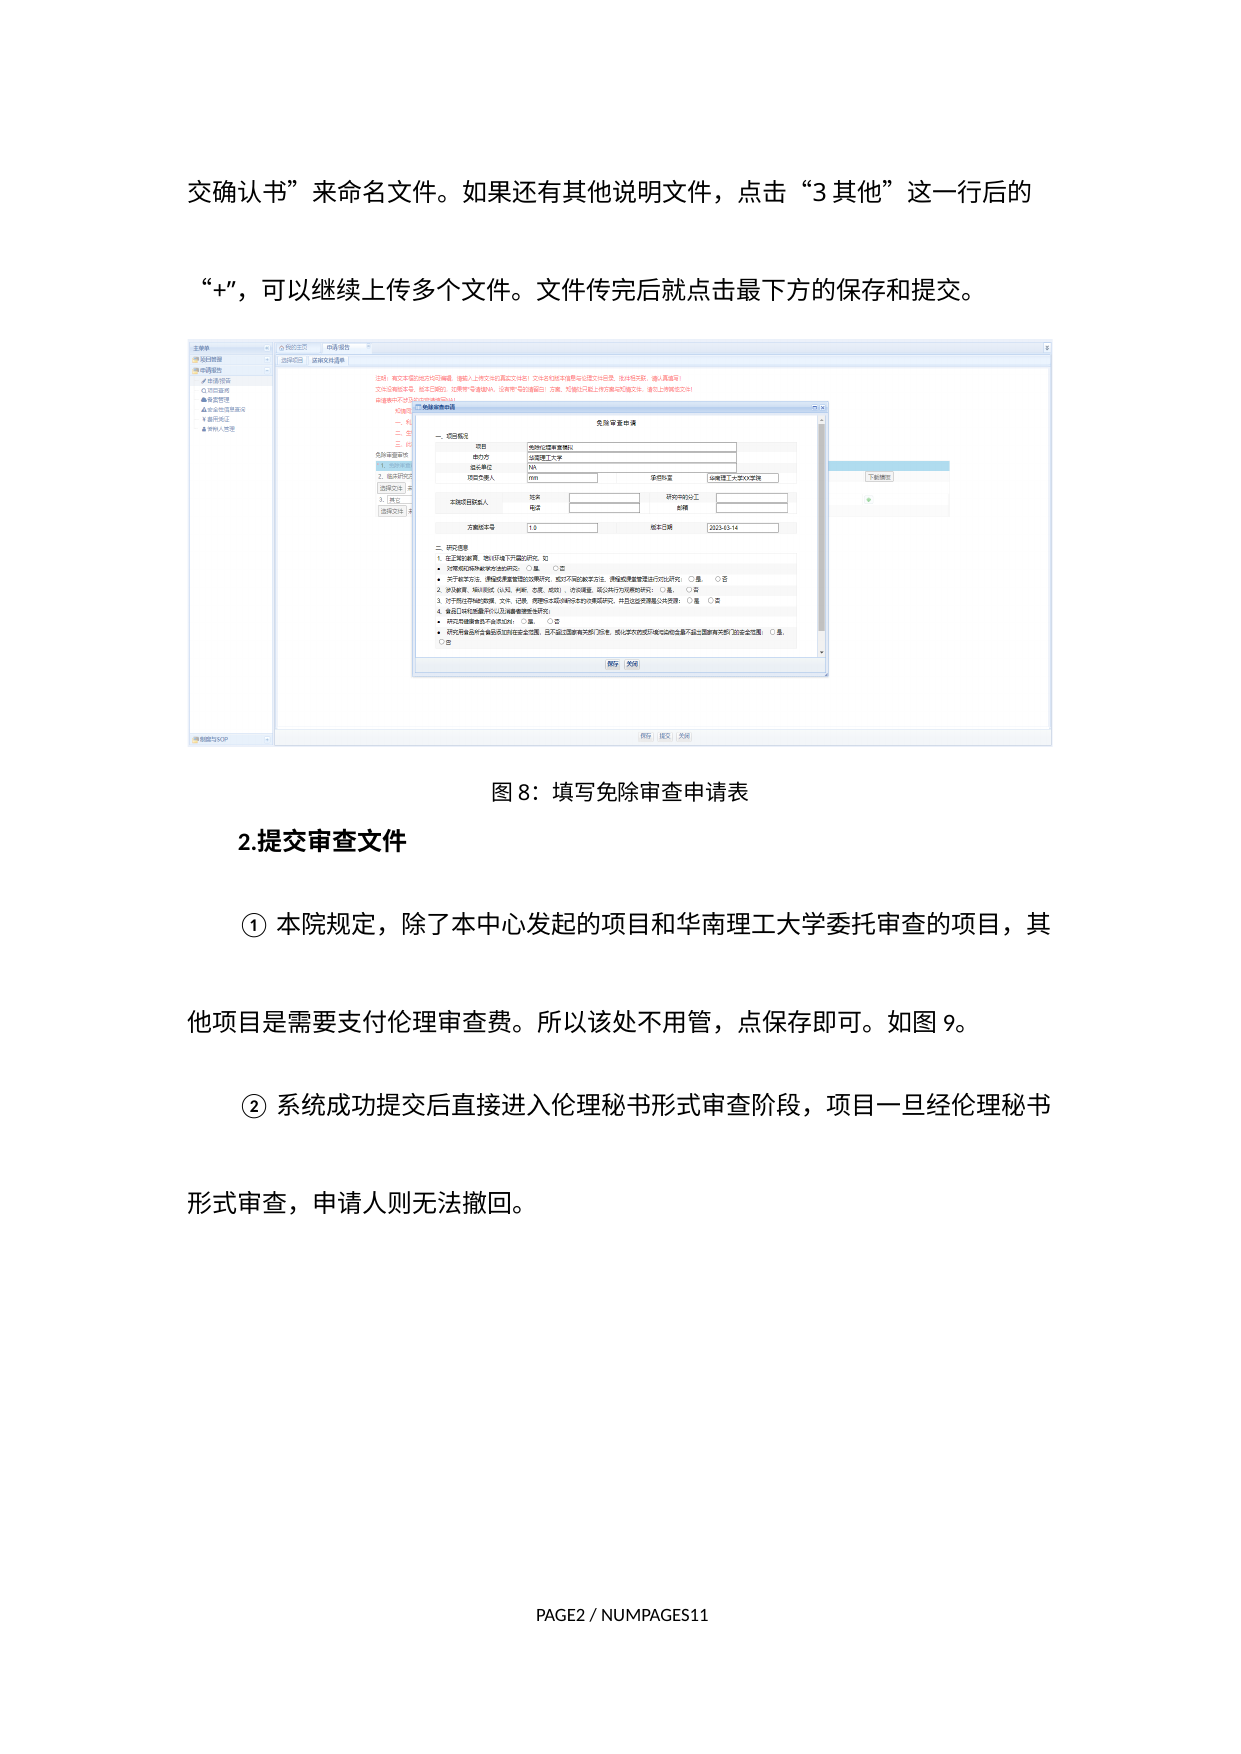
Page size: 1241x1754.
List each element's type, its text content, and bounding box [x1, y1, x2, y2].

text 2.提交审查文件 [187, 807, 1053, 872]
picture [187, 339, 1053, 747]
text 图8：填写免除审查申请表 [187, 775, 1053, 807]
text ①本院规定，除了本中心发起的项目和华南理工大学委托审查的项目，其他项目是需要支付伦理审查费。所以该处不用管，点保存即可。如图9。 [187, 891, 1053, 1053]
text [187, 158, 1053, 321]
text ②系统成功提交后直接进入伦理秘书形式审查阶段，项目一旦经伦理秘书形式审查，申请人则无法撤回。 [187, 1071, 1053, 1234]
